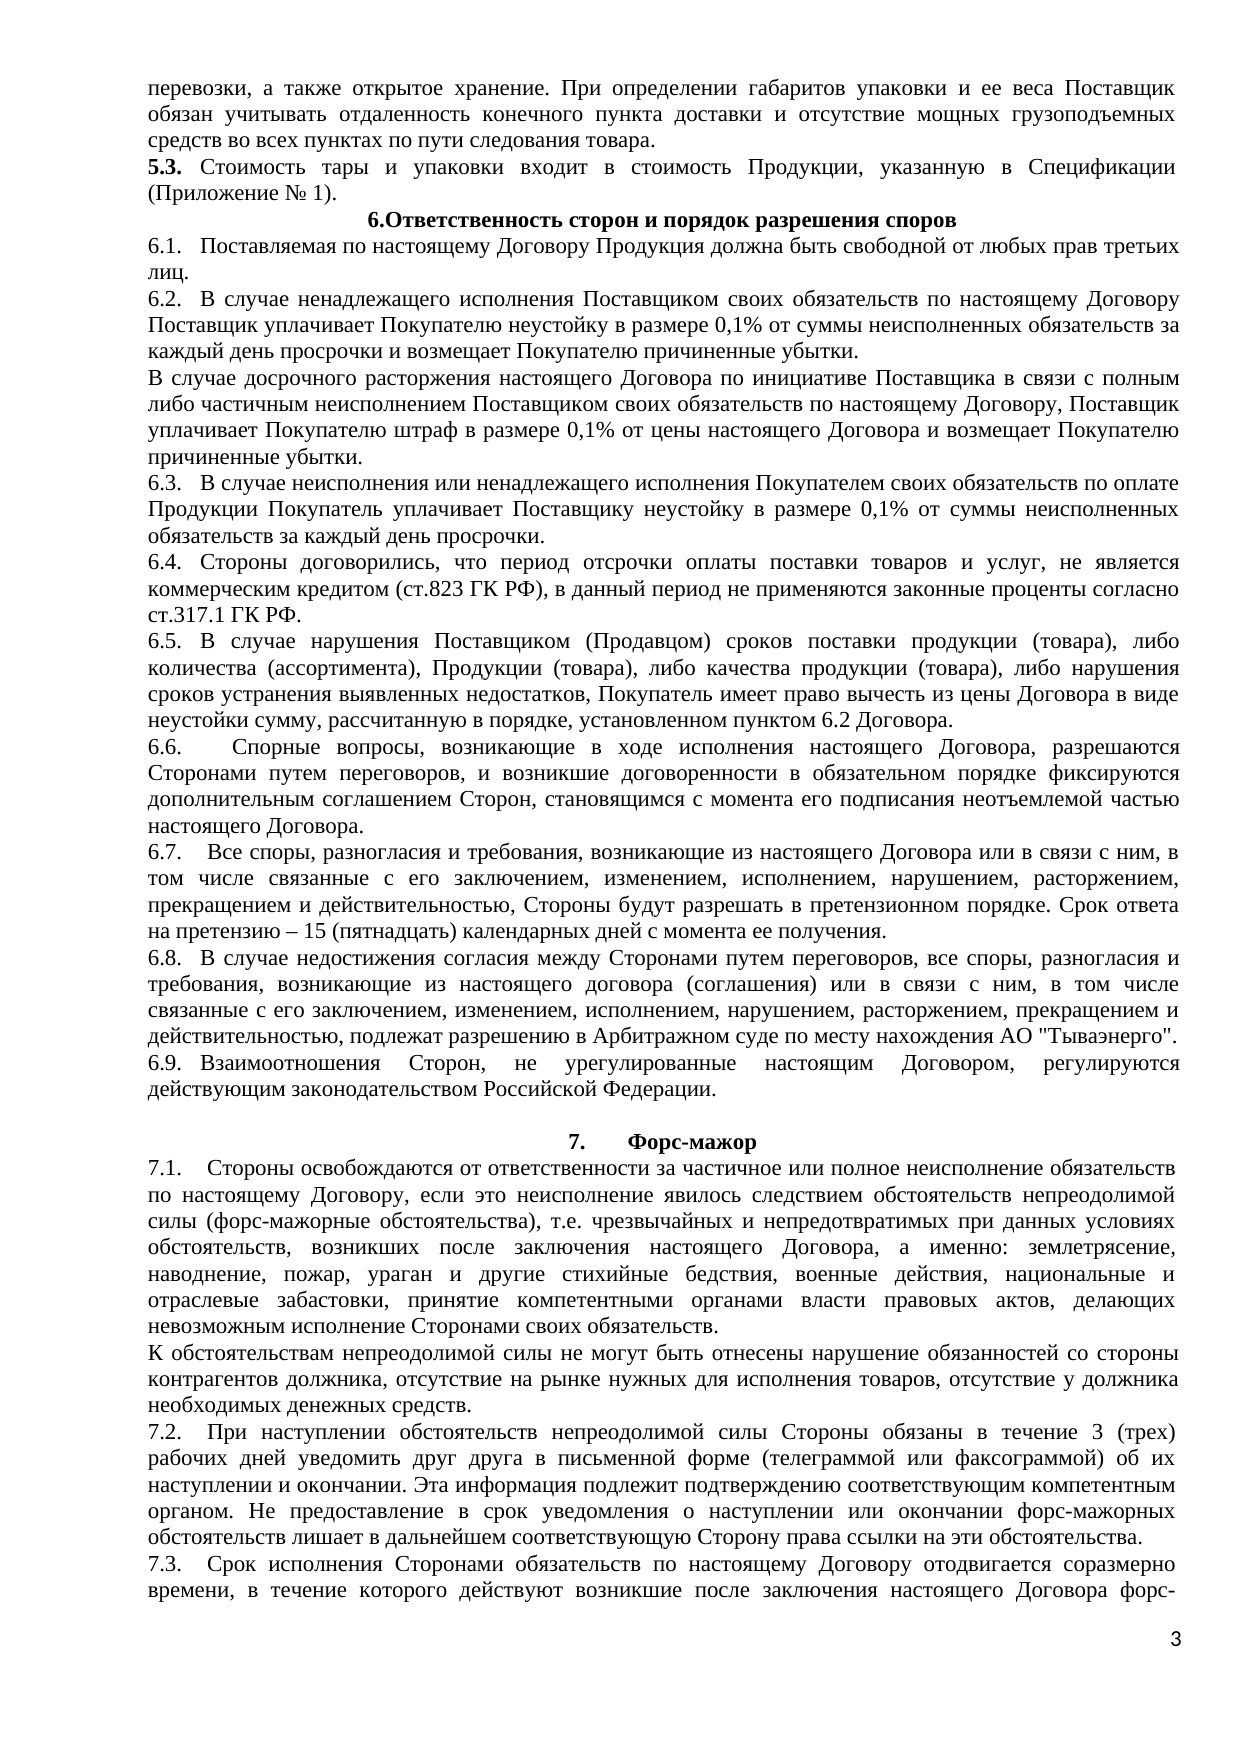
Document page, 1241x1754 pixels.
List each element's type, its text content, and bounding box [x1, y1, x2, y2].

text К обстоятельствам непреодолимой силы не могут быть отнесены нарушение обязанностей со стороны контрагентов должника, отсутствие на рынке нужных для исполнения товаров, отсутствие у должника необходимых денежных средств. [148, 1339, 1181, 1418]
list В случае нарушения Поставщиком (Продавцом) сроков поставки продукции (товара), либо количества (ассортимента), Продукции (товара), либо качества продукции (товара), либо нарушения сроков устранения выявленных недостатков, Покупатель имеет право вычесть из цены Договора в виде неустойки сумму, рассчитанную в порядке, установленном пунктом 6.2 Договора. [148, 627, 1181, 733]
list Спорные вопросы, возникающие в ходе исполнения настоящего Договора, разрешаются Сторонами путем переговоров, и возникшие договоренности в обязательном порядке фиксируются дополнительным соглашением Сторон, становящимся с момента его подписания неотъемлемой частью настоящего Договора. [148, 733, 1181, 838]
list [148, 1550, 1177, 1602]
list 6.Ответственность сторон и порядок разрешения споров [110, 206, 1177, 232]
list В случае недостижения согласия между Сторонами путем переговоров, все споры, разногласия и требования, возникающие из настоящего договора (соглашения) или в связи с ним, в том числе связанные с его заключением, изменением, исполнением, нарушением, расторжением, прекращением и действительностью, подлежат разрешению в Арбитражном суде по месту нахождения АО "Тываэнерго". [148, 943, 1181, 1049]
list В случае неисполнения или ненадлежащего исполнения Покупателем своих обязательств по оплате Продукции Покупатель уплачивает Поставщику неустойку в размере 0,1% от суммы неисполненных обязательств за каждый день просрочки. [148, 469, 1181, 548]
list Взаимоотношения Сторон, не урегулированные настоящим Договором, регулируются действующим законодательством Российской Федерации. [148, 1049, 1181, 1102]
list В случае ненадлежащего исполнения Поставщиком своих обязательств по настоящему Договору Поставщик уплачивает Покупателю неустойку в размере 0,1% от суммы неисполненных обязательств за каждый день просрочки и возмещает Покупателю причиненные убытки. [148, 285, 1181, 364]
list Поставляемая по настоящему Договору Продукция должна быть свободной от любых прав третьих лиц. [148, 232, 1181, 285]
list При наступлении обстоятельств непреодолимой силы Стороны обязаны в течение 3 (трех) рабочих дней уведомить друг друга в письменной форме (телеграммой или факсограммой) об их наступлении и окончании. Эта информация подлежит подтверждению соответствующим компетентным органом. Не предоставление в срок уведомления о наступлении или окончании форс-мажорных обстоятельств лишает в дальнейшем соответствующую Сторону права ссылки на эти обстоятельства. [148, 1418, 1177, 1550]
text В случае досрочного расторжения настоящего Договора по инициативе Поставщика в связи с полным либо частичным неисполнением Поставщиком своих обязательств по настоящему Договору, Поставщик уплачивает Покупателю штраф в размере 0,1% от цены настоящего Договора и возмещает Покупателю причиненные убытки. [148, 364, 1181, 469]
list Стоимость тары и упаковки входит в стоимость Продукции, указанную в Спецификации (Приложение № 1). [148, 153, 1177, 206]
list Форс-мажор [148, 1128, 1177, 1154]
list Все споры, разногласия и требования, возникающие из настоящего Договора или в связи с ним, в том числе связанные с его заключением, изменением, исполнением, нарушением, расторжением, прекращением и действительностью, Стороны будут разрешать в претензионном порядке. Срок ответа на претензию – 15 (пятнадцать) календарных дней с момента ее получения. [148, 838, 1181, 943]
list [148, 74, 1177, 153]
list Стороны освобождаются от ответственности за частичное или полное неисполнение обязательств по настоящему Договору, если это неисполнение явилось следствием обстоятельств непреодолимой силы (форс-мажорные обстоятельства), т.е. чрезвычайных и непредотвратимых при данных условиях обстоятельств, возникших после заключения настоящего Договора, а именно: землетрясение, наводнение, пожар, ураган и другие стихийные бедствия, военные действия, национальные и отраслевые забастовки, принятие компетентными органами власти правовых актов, делающих невозможным исполнение Сторонами своих обязательств. [148, 1154, 1177, 1339]
list Стороны договорились, что период отсрочки оплаты поставки товаров и услуг, не является коммерческим кредитом (ст.823 ГК РФ), в данный период не применяются законные проценты согласно ст.317.1 ГК РФ. [148, 548, 1181, 627]
